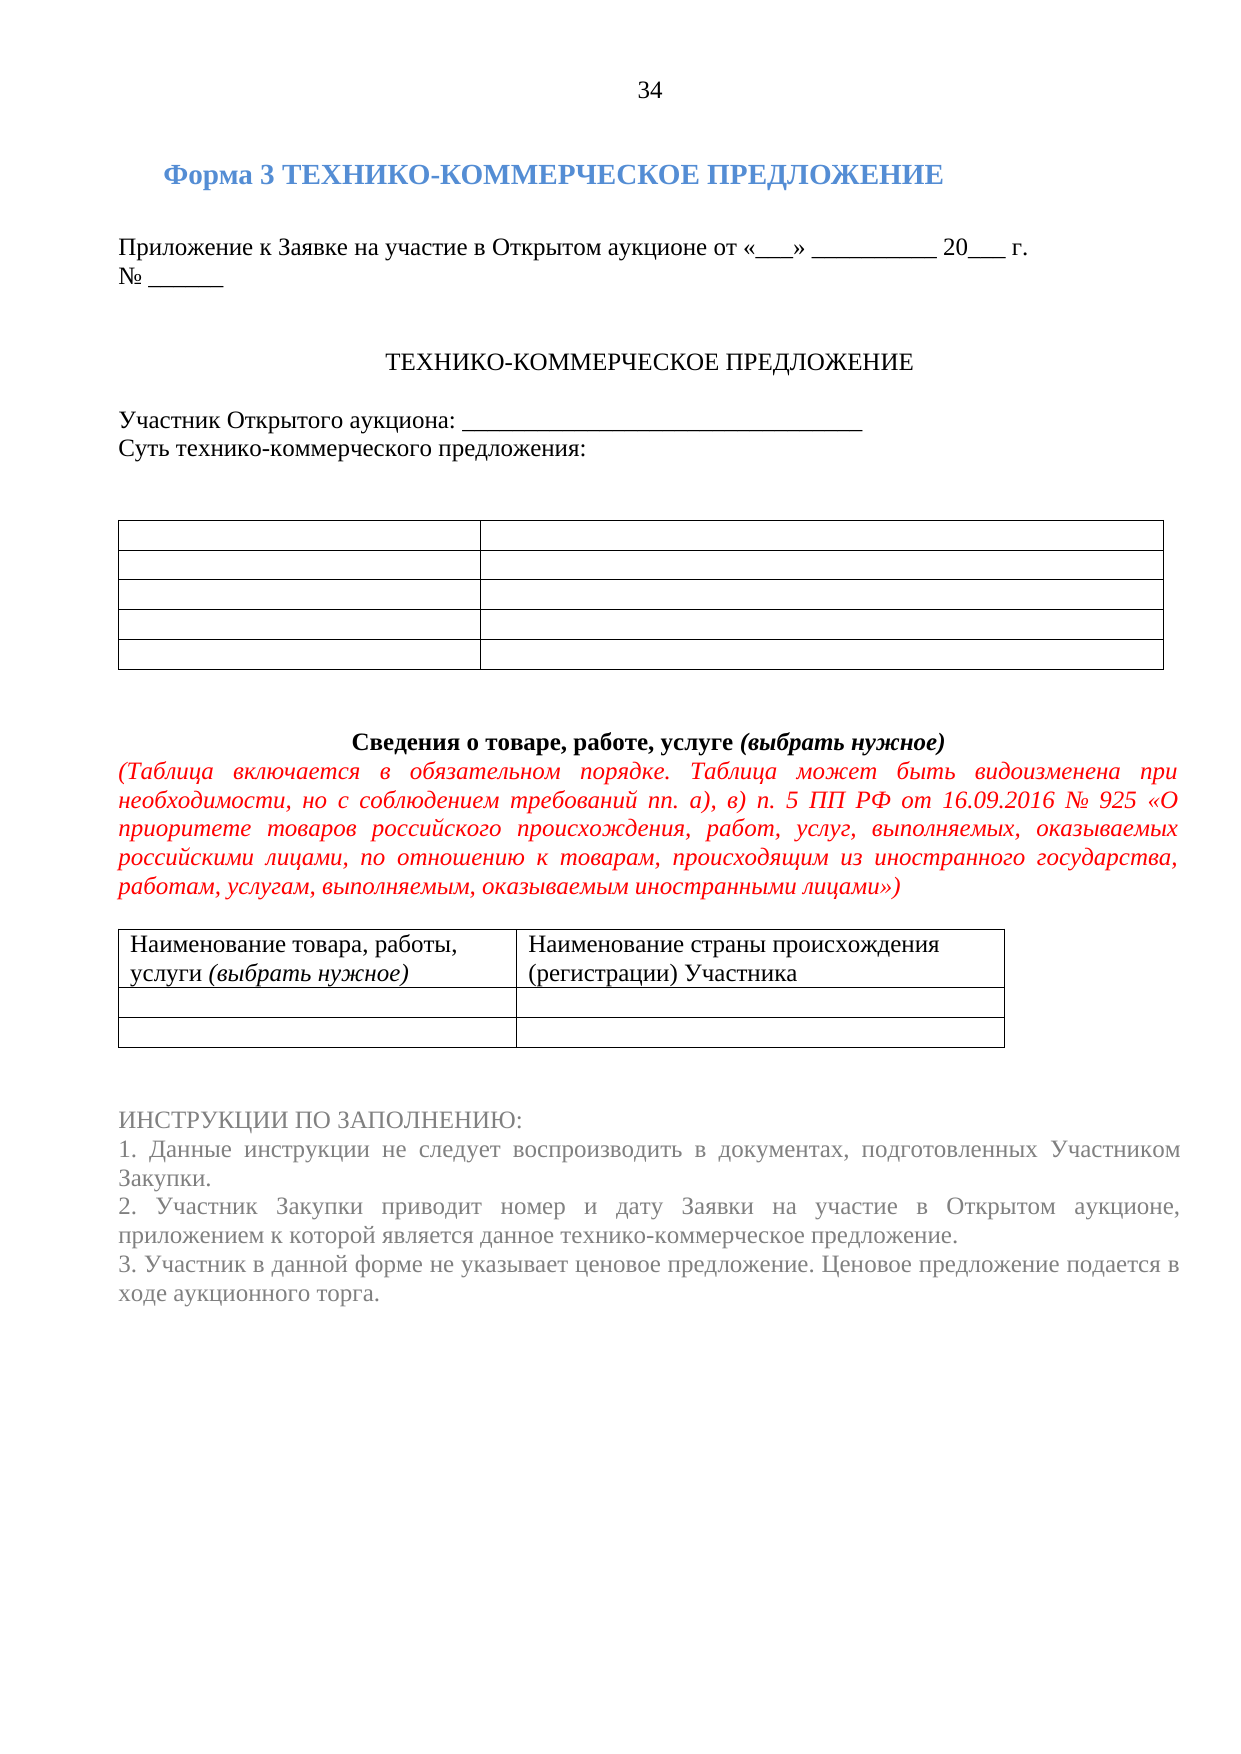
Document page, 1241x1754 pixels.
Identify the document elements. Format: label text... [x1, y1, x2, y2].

text Приложение к Заявке на участие в Открытом аукционе от «___» __________ 20___ г. [118, 232, 1181, 261]
text ТЕХНИКО-КОММЕРЧЕСКОЕ ПРЕДЛОЖЕНИЕ [118, 347, 1181, 376]
text 2. Участник Закупки приводит номер и дату Заявки на участие в Открытом аукционе, приложением к которой является данное технико-коммерческое предложение. [118, 1191, 1181, 1249]
table_cell [119, 551, 480, 579]
table_cell [481, 640, 1163, 669]
table_cell [119, 640, 480, 669]
table_cell [517, 1018, 1004, 1047]
table_cell [119, 610, 480, 639]
table_cell [119, 1018, 516, 1047]
text Форма 3 ТЕХНИКО-КОММЕРЧЕСКОЕ ПРЕДЛОЖЕНИЕ [163, 157, 1181, 191]
table_header [481, 521, 1163, 549]
table_cell [481, 580, 1163, 609]
table_cell [119, 580, 480, 609]
table_cell [119, 988, 516, 1017]
text Сведения о товаре, работе, услуге (выбрать нужное) [118, 727, 1181, 756]
text ИНСТРУКЦИИ ПО ЗАПОЛНЕНИЮ: [118, 1105, 1181, 1134]
table_header Наименование страны происхождения (регистрации) Участника [517, 930, 1004, 987]
text (Таблица включается в обязательном порядке. Таблица может быть видоизменена при необходимости, но с соблюдением требований пп. а), в) п. 5 ПП РФ от 16.09.2016 № 925 «О приоритете товаров российского происхождения, работ, услуг, выполняемых, оказываемых российскими лицами, по отношению к товарам, происходящим из иностранного государства, работам, услугам, выполняемым, оказываемым иностранными лицами») [118, 756, 1181, 900]
text 3. Участник в данной форме не указывает ценовое предложение. Ценовое предложение подается в ходе аукционного торга. [118, 1249, 1181, 1306]
text 1. Данные инструкции не следует воспроизводить в документах, подготовленных Участником Закупки. [118, 1134, 1181, 1191]
table_header [119, 521, 480, 549]
text Участник Открытого аукциона: ________________________________ [118, 405, 1181, 433]
table_cell [481, 551, 1163, 579]
table_header Наименование товара, работы, услуги (выбрать нужное) [119, 930, 516, 987]
text Суть технико-коммерческого предложения: [118, 433, 1181, 462]
table_cell [481, 610, 1163, 639]
text № ______ [118, 261, 1181, 290]
table_cell [517, 988, 1004, 1017]
